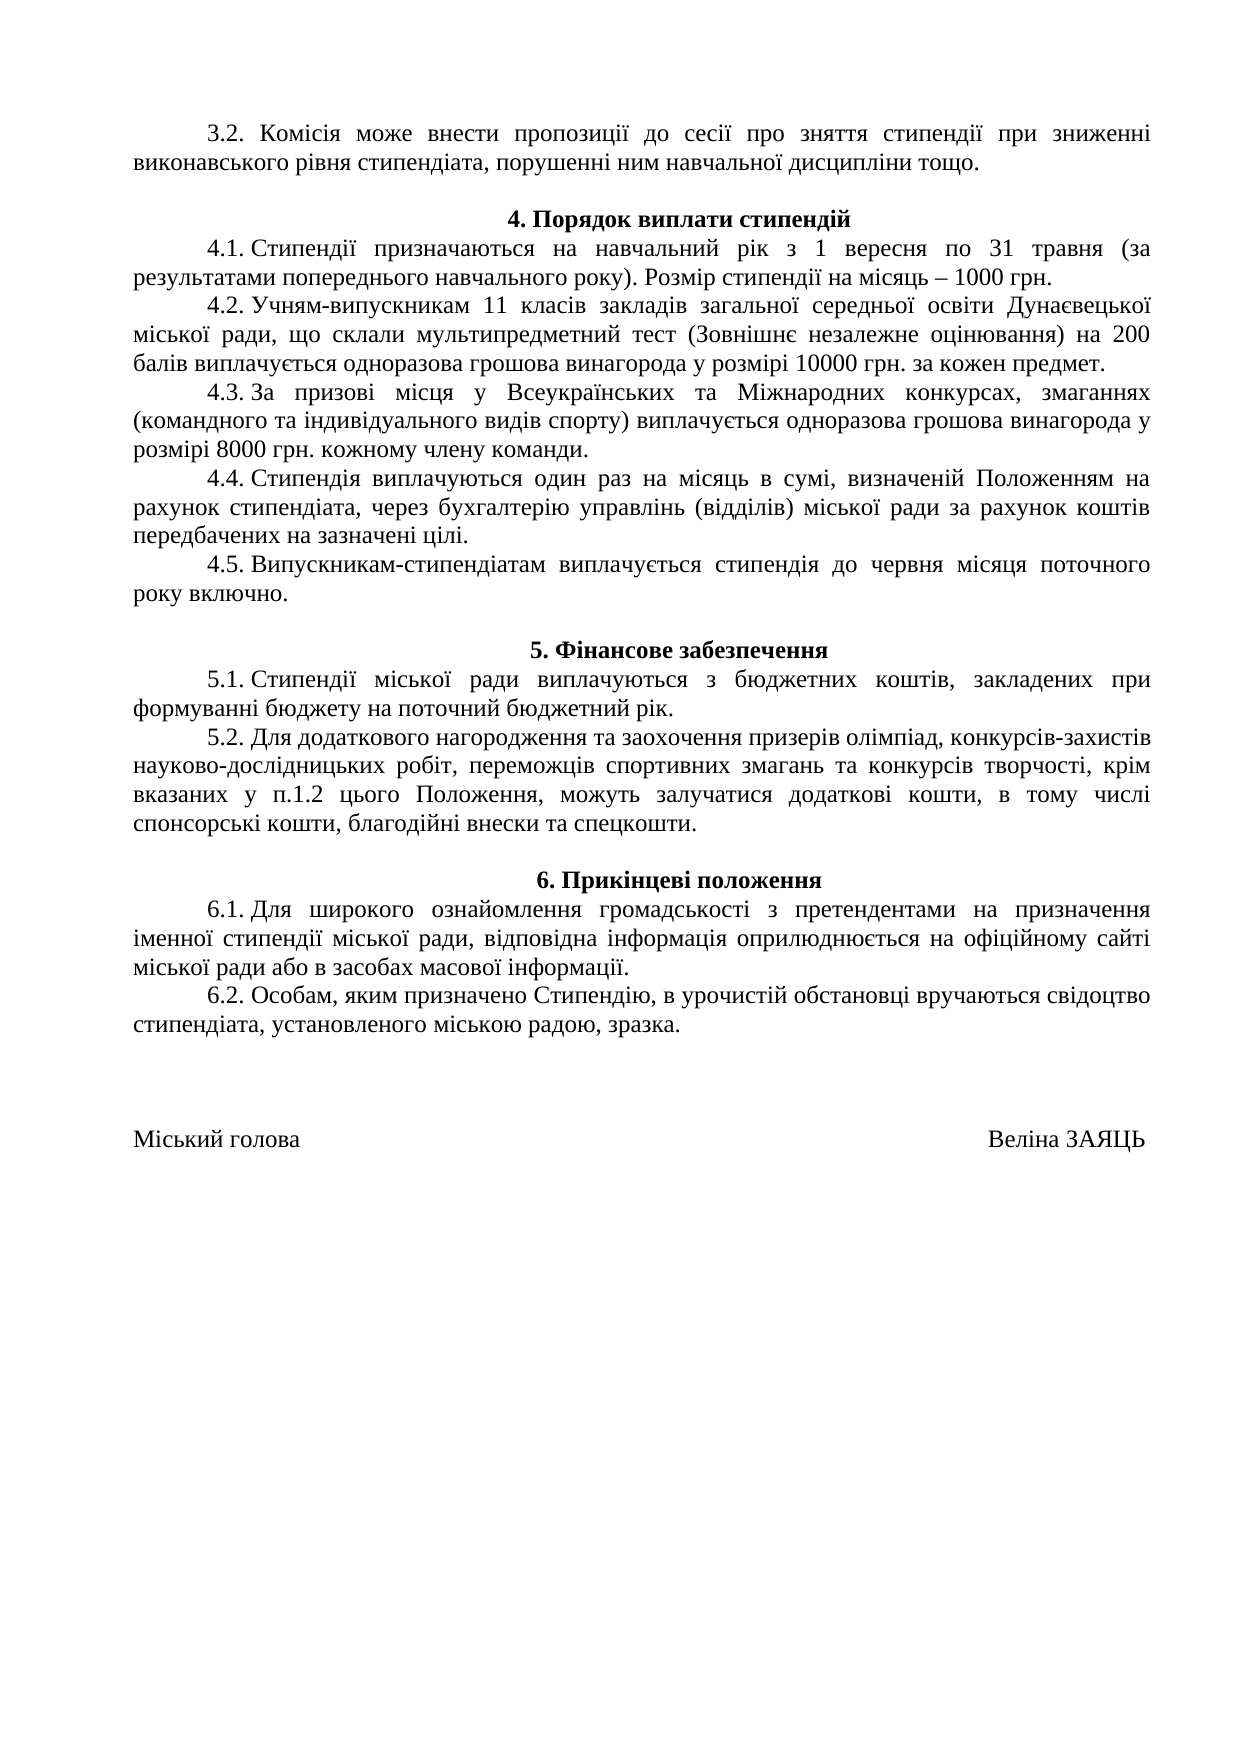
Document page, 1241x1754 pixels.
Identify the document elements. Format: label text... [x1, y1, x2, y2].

text 6. Прикінцеві положення [133, 866, 1152, 894]
text 6.2. Особам, яким призначено Стипендію, в урочистій обстановці вручаються свідоцтво стипендіата, установленого міською радою, зразка. [133, 981, 1152, 1038]
text 4.4. Стипендія виплачуються один раз на місяць в сумі, визначеній Положенням на рахунок стипендіата, через бухгалтерію управлінь (відділів) міської ради за рахунок коштів передбачених на зазначені цілі. [133, 463, 1152, 549]
text 6.1. Для широкого ознайомлення громадськості з претендентами на призначення іменної стипендії міської ради, відповідна інформація оприлюднюється на офіційному сайті міської ради або в засобах масової інформації. [133, 894, 1152, 981]
text Міський голова Веліна ЗАЯЦЬ [133, 1124, 1152, 1153]
text 5.1. Стипендії міської ради виплачуються з бюджетних коштів, закладених при формуванні бюджету на поточний бюджетний рік. [133, 664, 1152, 722]
text 4.1. Стипендії призначаються на навчальний рік з 1 вересня по 31 травня (за результатами попереднього навчального року). Розмір стипендії на місяць – 1000 грн. [133, 233, 1152, 291]
text 3.2. Комісія може внести пропозиції до сесії про зняття стипендії при зниженні виконавського рівня стипендіата, порушенні ним навчальної дисципліни тощо. [133, 118, 1152, 176]
text 4.2. Учням-випускникам 11 класів закладів загальної середньої освіти Дунаєвецької міської ради, що склали мультипредметний тест (Зовнішнє незалежне оцінювання) на 200 балів виплачується одноразова грошова винагорода у розмірі 10000 грн. за кожен предмет. [133, 291, 1152, 377]
text 4. Порядок виплати стипендій [133, 204, 1152, 233]
text 5. Фінансове забезпечення [133, 636, 1152, 664]
text 4.5. Випускникам-стипендіатам виплачується стипендія до червня місяця поточного року включно. [133, 549, 1152, 607]
text 4.3. За призові місця у Всеукраїнських та Міжнародних конкурсах, змаганнях (командного та індивідуального видів спорту) виплачується одноразова грошова винагорода у розмірі 8000 грн. кожному члену команди. [133, 377, 1152, 463]
text 5.2. Для додаткового нагородження та заохочення призерів олімпіад, конкурсів-захистів науково-дослідницьких робіт, переможців спортивних змагань та конкурсів творчості, крім вказаних у п.1.2 цього Положення, можуть залучатися додаткові кошти, в тому числі спонсорські кошти, благодійні внески та спецкошти. [133, 722, 1152, 837]
